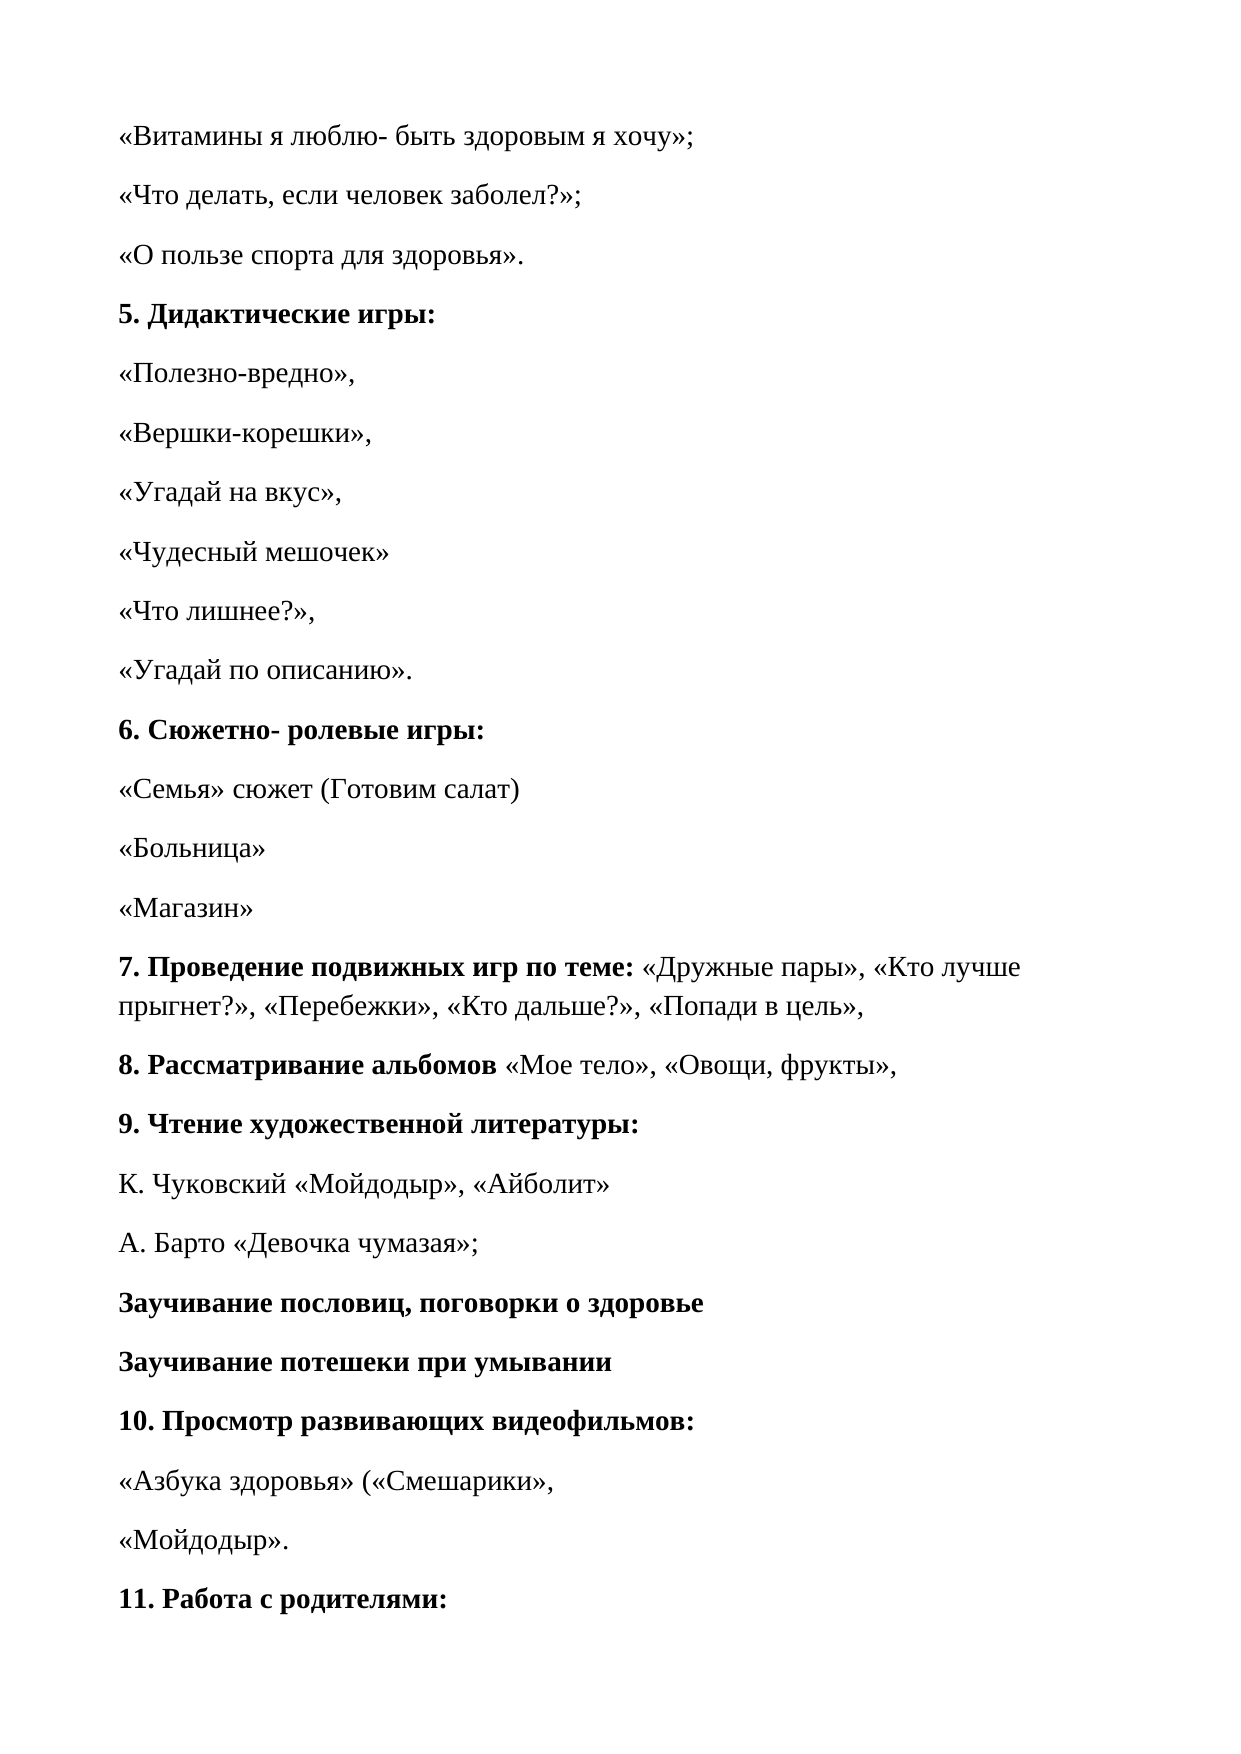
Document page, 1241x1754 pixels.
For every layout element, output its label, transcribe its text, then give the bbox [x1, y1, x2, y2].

text «Угадай по описанию». [118, 652, 1152, 686]
text К. Чуковский «Мойдодыр», «Айболит» [118, 1166, 1152, 1199]
text «Что делать, если человек заболел?»; [118, 177, 1152, 211]
text А. Барто «Девочка чумазая»; [118, 1225, 1152, 1259]
text 8. Рассматривание альбомов «Мое тело», «Овощи, фрукты», [118, 1047, 1152, 1081]
text «Витамины я люблю- быть здоровым я хочу»; [118, 118, 1152, 152]
text «Азбука здоровья» («Смешарики», [118, 1463, 1152, 1496]
text «Угадай на вкус», [118, 474, 1152, 508]
text 11. Работа с родителями: [118, 1582, 1152, 1615]
text 10. Просмотр развивающих видеофильмов: [118, 1403, 1152, 1437]
text «Полезно-вредно», [118, 356, 1152, 389]
text «Мойдодыр». [118, 1522, 1152, 1556]
text «Магазин» [118, 890, 1152, 923]
text «Семья» сюжет (Готовим салат) [118, 771, 1152, 805]
text «Вершки-корешки», [118, 415, 1152, 448]
text 9. Чтение художественной литературы: [118, 1107, 1152, 1140]
text «Что лишнее?», [118, 593, 1152, 627]
text Заучивание потешеки при умывании [118, 1344, 1152, 1378]
text «О пользе спорта для здоровья». [118, 237, 1152, 270]
text «Чудесный мешочек» [118, 534, 1152, 567]
text 5. Дидактические игры: [118, 296, 1152, 330]
text 6. Сюжетно- ролевые игры: [118, 712, 1152, 745]
text 7. Проведение подвижных игр по теме: «Дружные пары», «Кто лучше прыгнет?», «Перебежки», «Кто дальше?», «Попади в цель», [118, 949, 1152, 1021]
text Заучивание пословиц, поговорки о здоровье [118, 1285, 1152, 1318]
text «Больница» [118, 831, 1152, 864]
